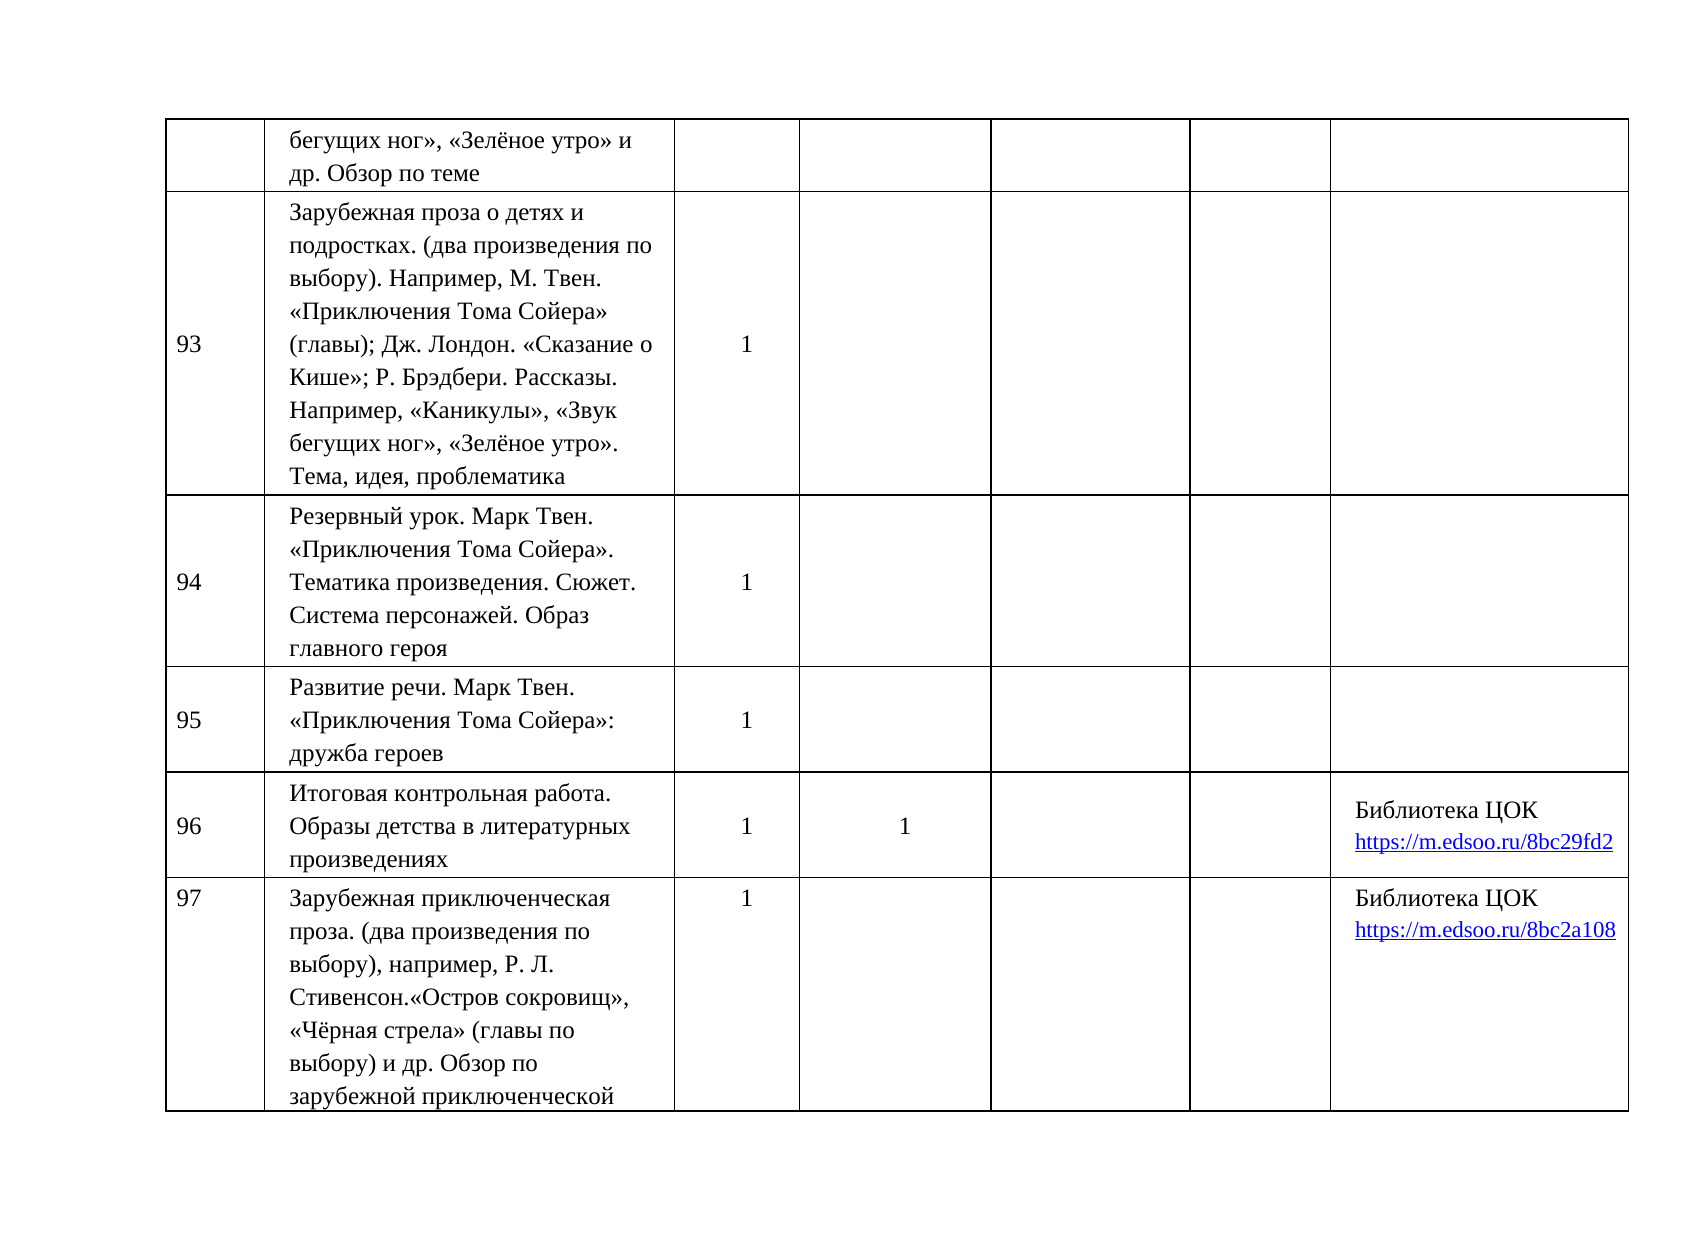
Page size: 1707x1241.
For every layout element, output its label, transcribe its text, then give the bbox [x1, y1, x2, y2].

table_cell [992, 667, 1189, 771]
table_cell [992, 496, 1189, 666]
table_cell 1 [675, 120, 799, 191]
table_cell [992, 773, 1189, 876]
table_cell 96 [167, 773, 264, 876]
table_cell [1191, 773, 1330, 876]
table_cell [800, 496, 990, 666]
table_cell [992, 192, 1189, 494]
table_cell [1331, 496, 1628, 666]
table_cell 1 [675, 878, 799, 1110]
table_cell 93 [167, 192, 264, 494]
table_cell Библиотека ЦОК https://m.edsoo.ru/8bc29fd2 [1331, 773, 1628, 876]
table_cell [800, 878, 990, 1110]
table_cell 94 [167, 496, 264, 666]
table_cell [992, 878, 1189, 1110]
table_cell Итоговая контрольная работа. Образы детства в литературных произведениях [265, 773, 674, 876]
table_cell 92 [167, 120, 264, 191]
table_cell [1191, 667, 1330, 771]
table_cell Развитие речи. Марк Твен. «Приключения Тома Сойера»: дружба героев [265, 667, 674, 771]
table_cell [265, 878, 674, 1110]
table_cell [800, 120, 990, 191]
table_cell Резервный урок. Марк Твен. «Приключения Тома Сойера». Тематика произведения. Сюжет. Система персонажей. Образ главного героя [265, 496, 674, 666]
table_cell [1191, 120, 1330, 191]
table_cell [1331, 192, 1628, 494]
table_cell 1 [675, 496, 799, 666]
table_cell 95 [167, 667, 264, 771]
table_cell 1 [675, 773, 799, 876]
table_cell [265, 120, 674, 191]
table_cell 1 [675, 667, 799, 771]
table_cell [800, 192, 990, 494]
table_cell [1331, 878, 1628, 1110]
table_cell Зарубежная проза о детях и подростках. (два произведения по выбору). Например, М. Твен. «Приключения Тома Сойера» (главы); Дж. Лондон. «Сказание о Кише»; Р. Брэдбери. Рассказы. Например, «Каникулы», «Звук бегущих ног», «Зелёное утро». Тема, идея, проблематика [265, 192, 674, 494]
table_cell 97 [167, 878, 264, 1110]
table_cell [1191, 192, 1330, 494]
table_cell 1 [800, 773, 990, 876]
table_cell [1191, 878, 1330, 1110]
table_cell [800, 667, 990, 771]
table_cell [1331, 667, 1628, 771]
table_cell [992, 120, 1189, 191]
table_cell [1331, 120, 1628, 191]
table_cell [1191, 496, 1330, 666]
table_cell 1 [675, 192, 799, 494]
